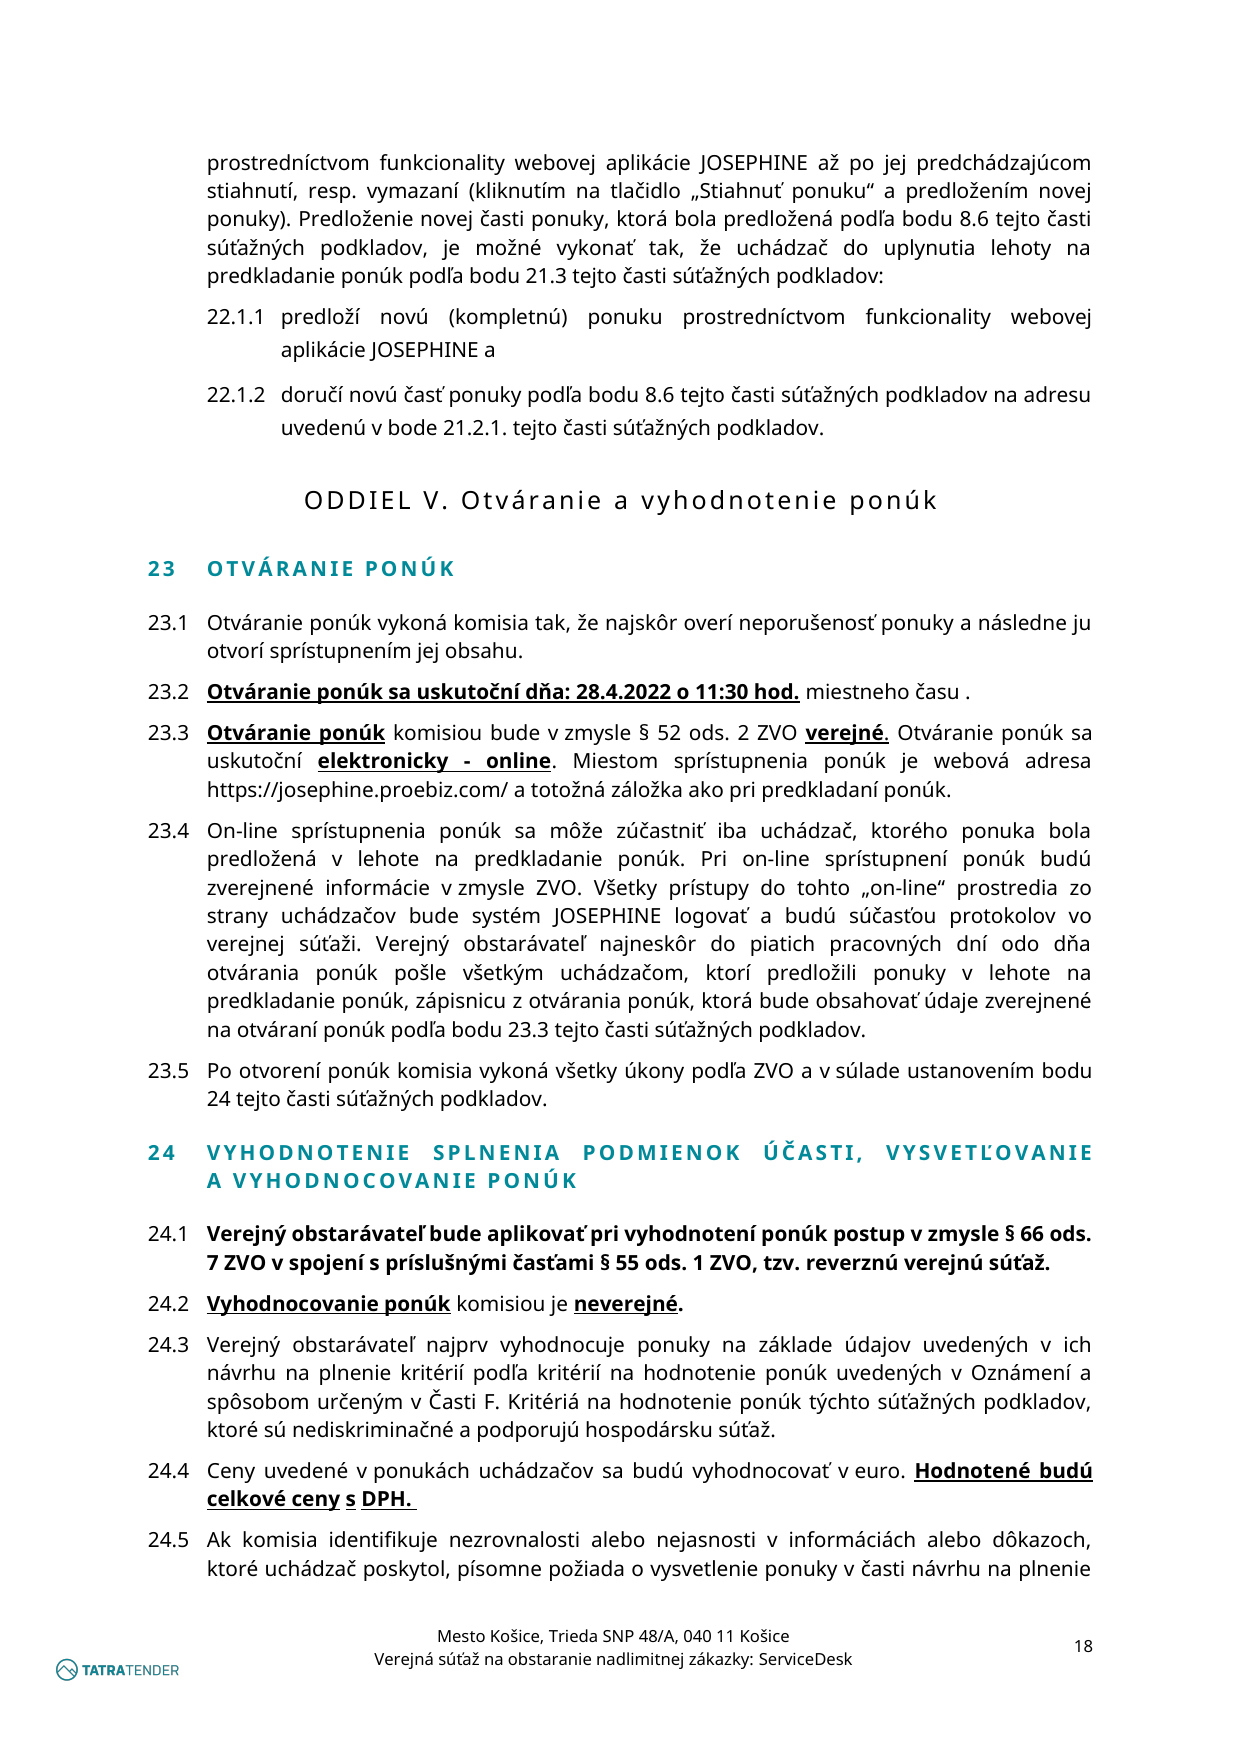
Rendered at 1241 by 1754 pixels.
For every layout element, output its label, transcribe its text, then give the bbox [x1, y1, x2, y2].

picture [50, 1648, 189, 1690]
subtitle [148, 148, 1093, 290]
subtitle Otváranie ponúk komisiou bude v zmysle § 52 ods. 2 ZVO verejné. Otváranie ponúk sa uskutoční elektronicky - online. Miestom sprístupnenia ponúk je webová adresa https://josephine.proebiz.com/ a totožná záložka ako pri predkladaní ponúk. [148, 718, 1093, 803]
subtitle On-line sprístupnenia ponúk sa môže zúčastniť iba uchádzač, ktorého ponuka bola predložená v lehote na predkladanie ponúk. Pri on-line sprístupnení ponúk budú zverejnené informácie v zmysle ZVO. Všetky prístupy do tohto „on-line“ prostredia zo strany uchádzačov bude systém JOSEPHINE logovať a budú súčasťou protokolov vo verejnej súťaži. Verejný obstarávateľ najneskôr do piatich pracovných dní odo dňa otvárania ponúk pošle všetkým uchádzačom, ktorí predložili ponuky v lehote na predkladanie ponúk, zápisnicu z otvárania ponúk, ktorá bude obsahovať údaje zverejnené na otváraní ponúk podľa bodu 23.3 tejto časti súťažných podkladov. [148, 816, 1093, 1043]
subtitle Verejný obstarávateľ najprv vyhodnocuje ponuky na základe údajov uvedených v ich návrhu na plnenie kritérií podľa kritérií na hodnotenie ponúk uvedených v Oznámení a spôsobom určeným v Časti F. Kritériá na hodnotenie ponúk týchto súťažných podkladov, ktoré sú nediskriminačné a podporujú hospodársku súťaž. [148, 1330, 1093, 1444]
subtitle Verejný obstarávateľ bude aplikovať pri vyhodnotení ponúk postup v zmysle § 66 ods. 7 ZVO v spojení s príslušnými časťami § 55 ods. 1 ZVO, tzv. reverznú verejnú súťaž. [148, 1219, 1093, 1276]
subtitle Ceny uvedené v ponukách uchádzačov sa budú vyhodnocovať v euro. Hodnotené budú celkové ceny s DPH. [148, 1456, 1093, 1513]
subtitle Vyhodnocovanie ponúk komisiou je neverejné. [148, 1289, 1093, 1317]
subtitle Po otvorení ponúk komisia vykoná všetky úkony podľa ZVO a v súlade ustanovením bodu 24 tejto časti súťažných podkladov. [148, 1056, 1093, 1113]
subtitle predloží novú (kompletnú) ponuku prostredníctvom funkcionality webovej aplikácie JOSEPHINE a [207, 302, 1093, 363]
subtitle Otváranie ponúk vykoná komisia tak, že najskôr overí neporušenosť ponuky a následne ju otvorí sprístupnením jej obsahu. [148, 608, 1093, 664]
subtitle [148, 1526, 1093, 1582]
text ODDIEL V. Otváranie a vyhodnotenie ponúk [148, 483, 1093, 517]
subtitle Otváranie ponúk sa uskutoční dňa: 28.4.2022 o 11:30 hod. miestneho času . [148, 677, 1093, 706]
subtitle doručí novú časť ponuky podľa bodu 8.6 tejto časti súťažných podkladov na adresu uvedenú v bode 21.2.1. tejto časti súťažných podkladov. [207, 380, 1093, 441]
text Vyhodnotenie splnenia podmienok účasti, vysvetľovanie a vyhodnocovanie ponúk [148, 1138, 1093, 1194]
text Otváranie ponúk [148, 554, 1093, 583]
